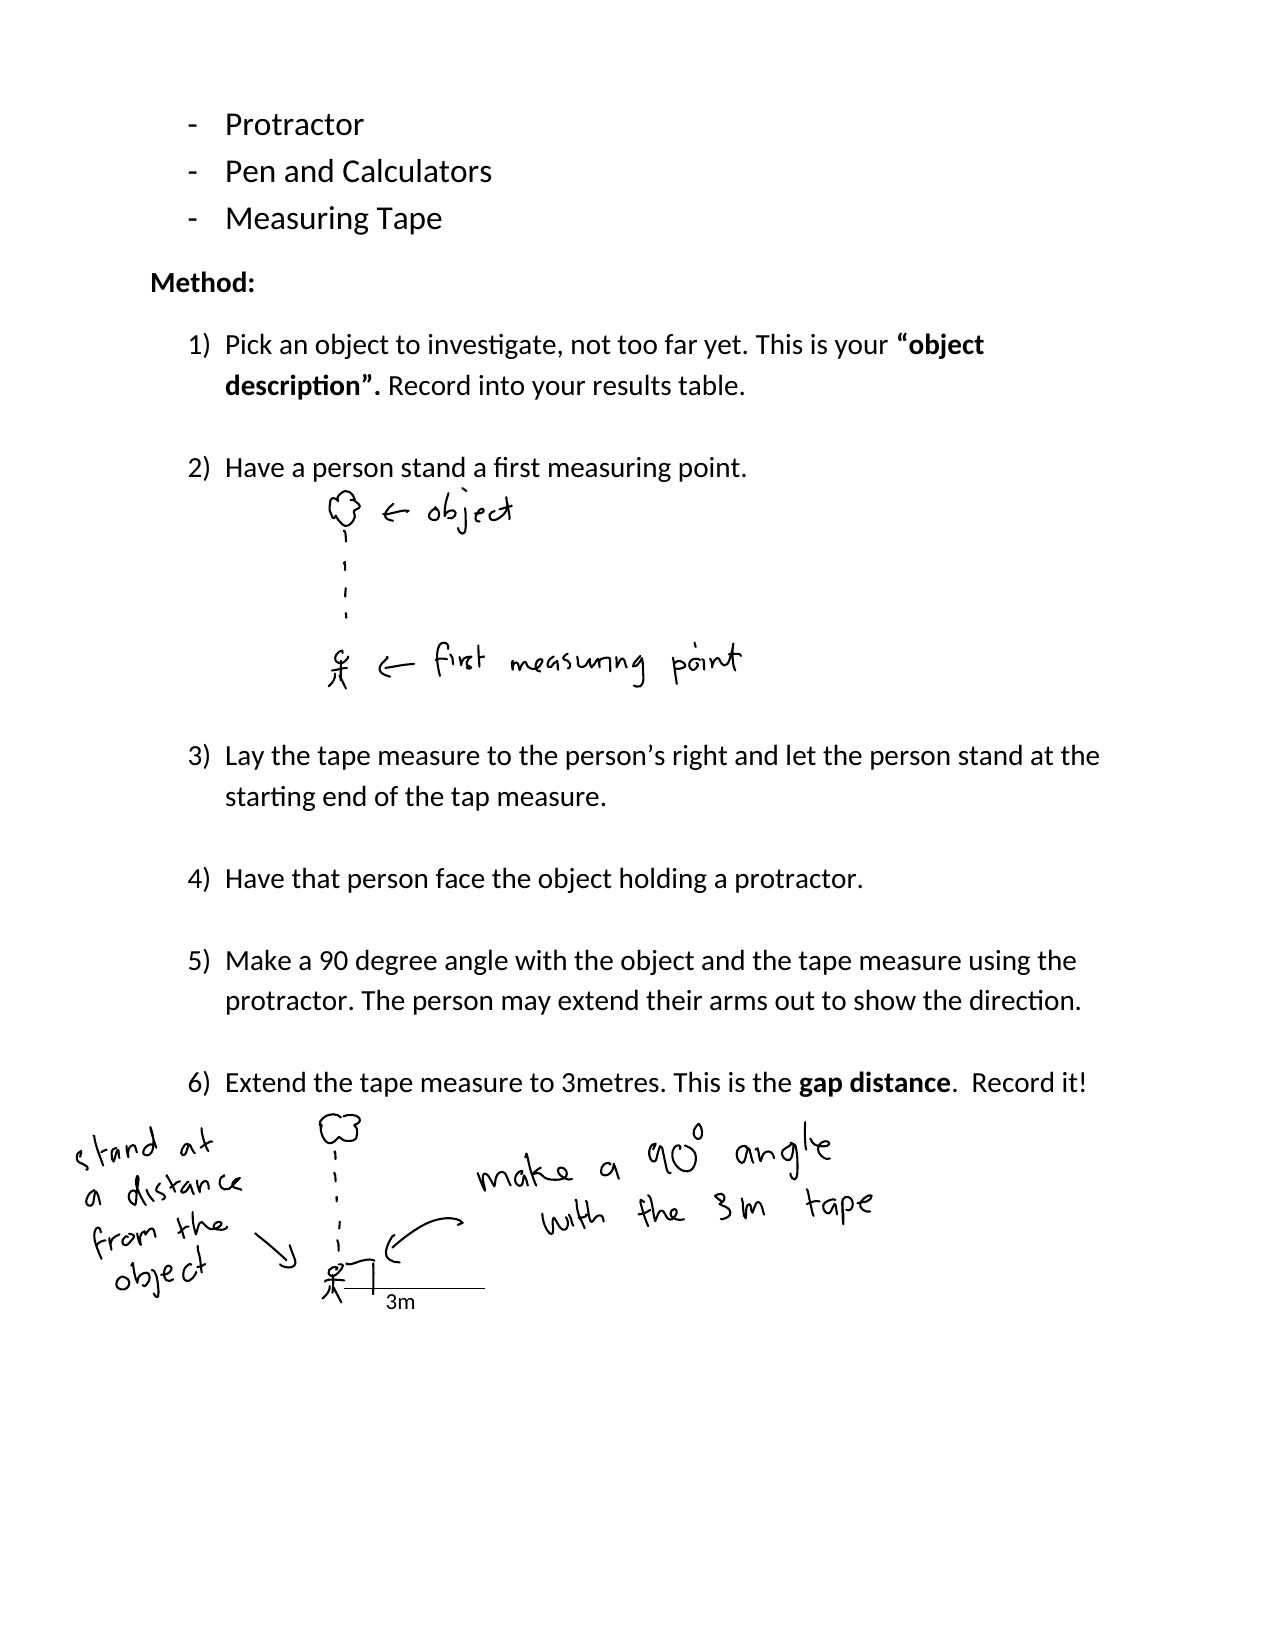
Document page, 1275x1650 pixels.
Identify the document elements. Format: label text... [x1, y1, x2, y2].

list Pick an object to investigate, not too far yet. This is your “object description”. Record into your results table. [187, 326, 1125, 403]
text Method: [150, 264, 1125, 300]
list Have a person stand a first measuring point. [187, 449, 1125, 484]
list Have that person face the object holding a protractor. [187, 860, 1125, 895]
list Extend the tape measure to 3metres. This is the gap distance. Record it! [187, 1064, 1125, 1100]
list Protractor [187, 103, 1125, 144]
list Measuring Tape [187, 197, 1125, 237]
list Make a 90 degree angle with the object and the tape measure using the protractor. The person may extend their arms out to show the direction. [187, 942, 1125, 1018]
list Pen and Calculators [187, 150, 1125, 191]
list Lay the tape measure to the person’s right and let the person stand at the starting end of the tap measure. [187, 737, 1125, 813]
